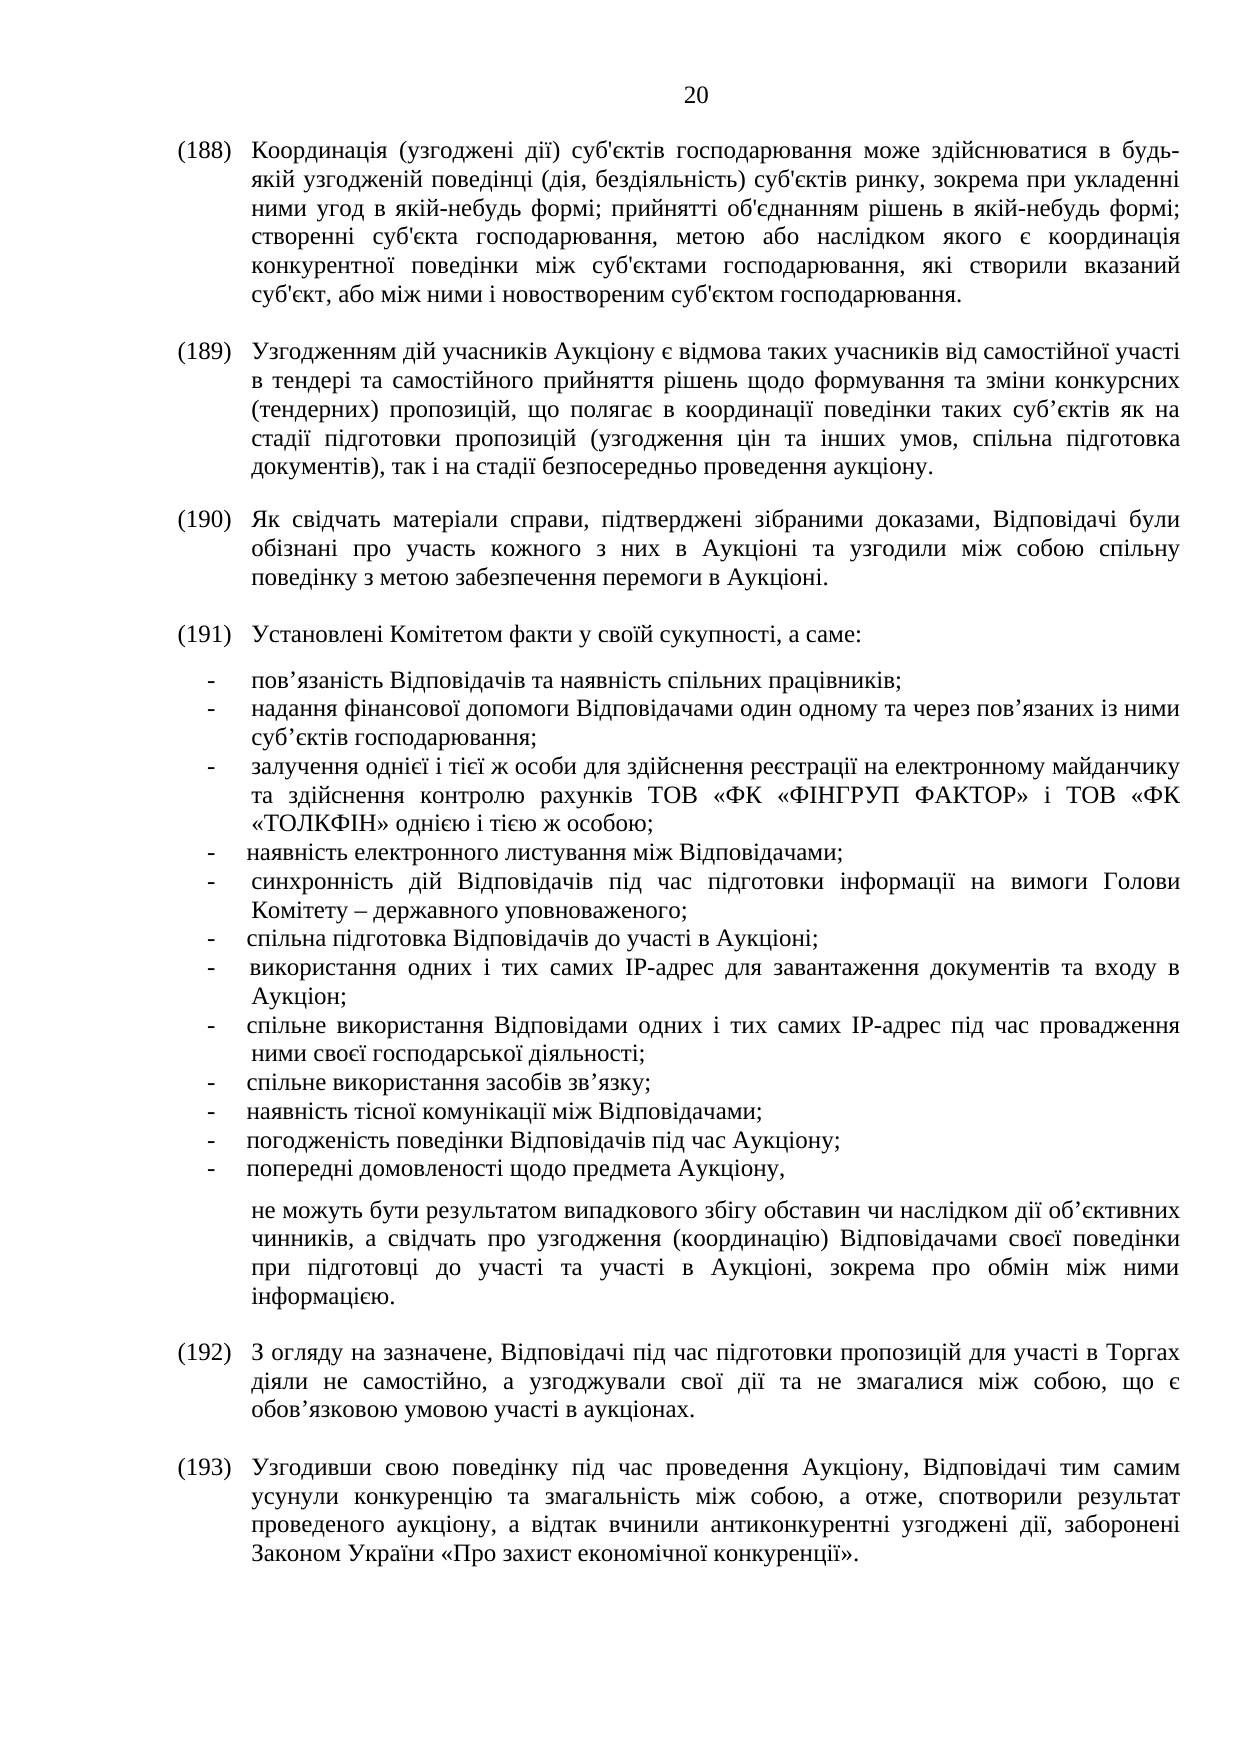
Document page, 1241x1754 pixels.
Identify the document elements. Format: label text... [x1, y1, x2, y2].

list пов’язаність Відповідачів та наявність спільних працівників; [207, 665, 1181, 693]
text - надання фінансової допомоги Відповідачами один одному та через пов’язаних із ними суб’єктів господарювання; [207, 693, 1181, 751]
text не можуть бути результатом випадкового збігу обставин чи наслідком дії об’єктивних чинників, а свідчать про узгодження (координацію) Відповідачами своєї поведінки при підготовці до участі та участі в Аукціоні, зокрема про обмін між ними інформацією. [251, 1195, 1181, 1310]
list Узгодивши свою поведінку під час проведення Аукціону, Відповідачі тим самим усунули конкуренцію та змагальність між собою, а отже, спотворили результат проведеного аукціону, а відтак вчинили антиконкурентні узгоджені дії, заборонені Законом України «Про захист економічної конкуренції». [177, 1452, 1181, 1567]
list - спільна підготовка Відповідачів до участі в Аукціоні; [207, 923, 1181, 952]
list З огляду на зазначене, Відповідачі під час підготовки пропозицій для участі в Торгах діяли не самостійно, а узгоджували свої дії та не змагалися між собою, що є обов’язковою умовою участі в аукціонах. [177, 1337, 1181, 1423]
list - наявність електронного листування між Відповідачами; [207, 837, 1181, 866]
list синхронність дій Відповідачів під час підготовки інформації на вимоги Голови Комітету – державного уповноваженого; [207, 866, 1181, 923]
list - спільне використання засобів зв’язку; [207, 1067, 1181, 1096]
list - спільне використання Відповідами одних і тих самих ІР-адрес під час провадження ними своєї господарської діяльності; [207, 1010, 1181, 1067]
list Як свідчать матеріали справи, підтверджені зібраними доказами, Відповідачі були обізнані про участь кожного з них в Аукціоні та узгодили між собою спільну поведінку з метою забезпечення перемоги в Аукціоні. [177, 504, 1181, 590]
list - залучення однієї і тієї ж особи для здійснення реєстрації на електронному майданчику та здійснення контролю рахунків ТОВ «ФК «ФІНГРУП ФАКТОР» і ТОВ «ФК «ТОЛКФІН» однією і тією ж особою; [207, 751, 1181, 837]
list Узгодженням дій учасників Аукціону є відмова таких учасників від самостійної участі в тендері та самостійного прийняття рішень щодо формування та зміни конкурсних (тендерних) пропозицій, що полягає в координації поведінки таких суб’єктів як на стадії підготовки пропозицій (узгодження цін та інших умов, спільна підготовка документів), так і на стадії безпосередньо проведення аукціону. [177, 336, 1181, 480]
list - погодженість поведінки Відповідачів під час Аукціону; [207, 1125, 1181, 1153]
list - наявність тісної комунікації між Відповідачами; [207, 1096, 1181, 1125]
list Установлені Комітетом факти у своїй сукупності, а саме: [177, 619, 1181, 648]
list - використання одних і тих самих ІР-адрес для завантаження документів та входу в Аукціон; [207, 952, 1181, 1010]
list Координація (узгоджені дії) суб'єктів господарювання може здійснюватися в будь-якій узгодженій поведінці (дія, бездіяльність) суб'єктів ринку, зокрема при укладенні ними угод в якій-небудь формі; прийнятті об'єднанням рішень в якій-небудь формі; створенні суб'єкта господарювання, метою або наслідком якого є координація конкурентної поведінки між суб'єктами господарювання, які створили вказаний суб'єкт, або між ними і новоствореним суб'єктом господарювання. [177, 135, 1181, 308]
list - попередні домовленості щодо предмета Аукціону, [207, 1153, 1181, 1182]
